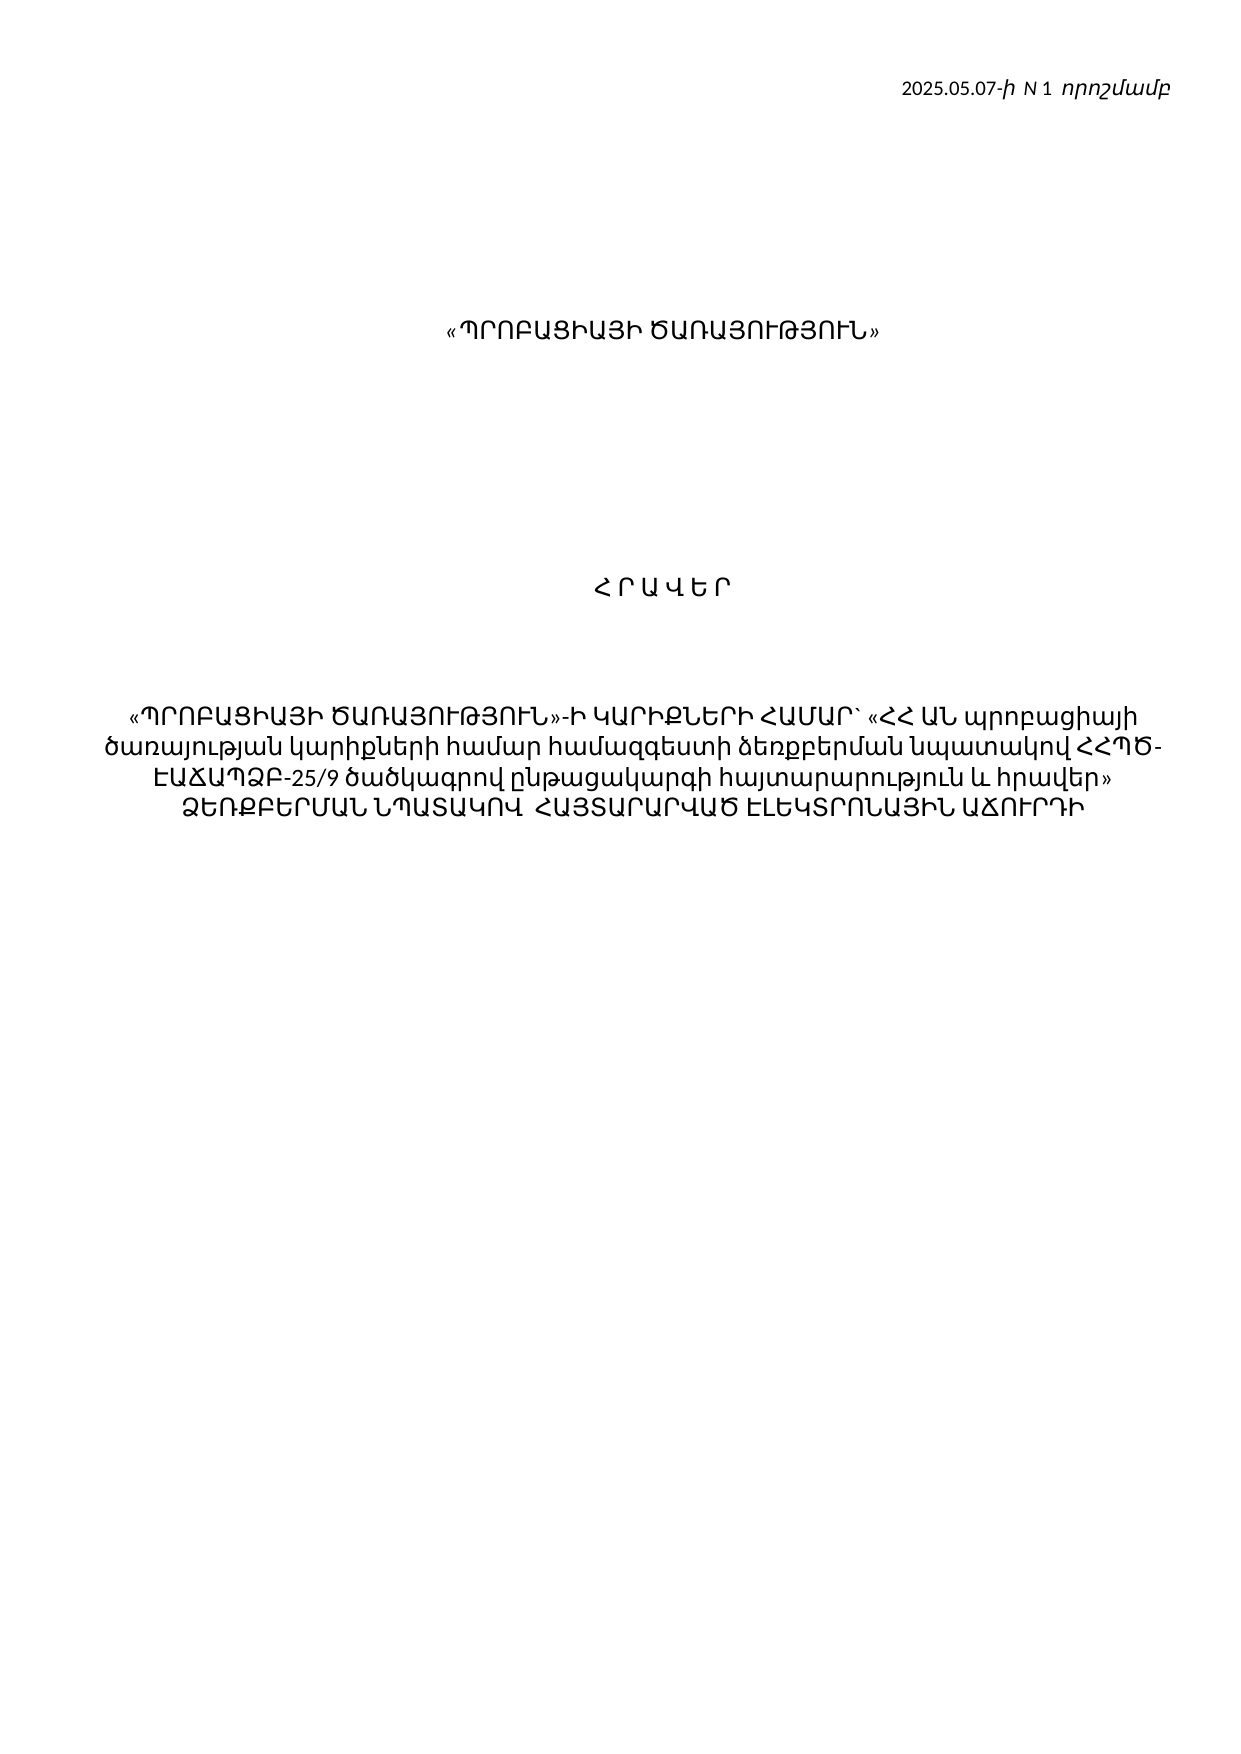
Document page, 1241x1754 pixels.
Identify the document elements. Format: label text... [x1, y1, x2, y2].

text « ՊՐՈԲԱՑԻԱՅԻ ԾԱՌԱՅՈՒԹՅՈՒՆ» [94, 316, 1172, 346]
text 2025.05.07 -ի N 1 որոշմամբ [94, 75, 1171, 100]
text Հ Ր Ա Վ Ե Ր [94, 572, 1172, 602]
text «ՊՐՈԲԱՑԻԱՅԻ ԾԱՌԱՅՈՒԹՅՈՒՆ»-Ի ԿԱՐԻՔՆԵՐԻ ՀԱՄԱՐ` «ՀՀ ԱՆ պրոբացիայի ծառայության կարիքների համար համազգեստի ձեռքբերման նպատակով ՀՀՊԾ-ԷԱՃԱՊՁԲ-25/9 ծածկագրով ընթացակարգի հայտարարություն և հրավեր» ՁԵՌՔԲԵՐՄԱՆ ՆՊԱՏԱԿՈՎ ՀԱՅՏԱՐԱՐՎԱԾ ԷԼԵԿՏՐՈՆԱՅԻՆ ԱՃՈՒՐԴԻ [94, 701, 1172, 823]
